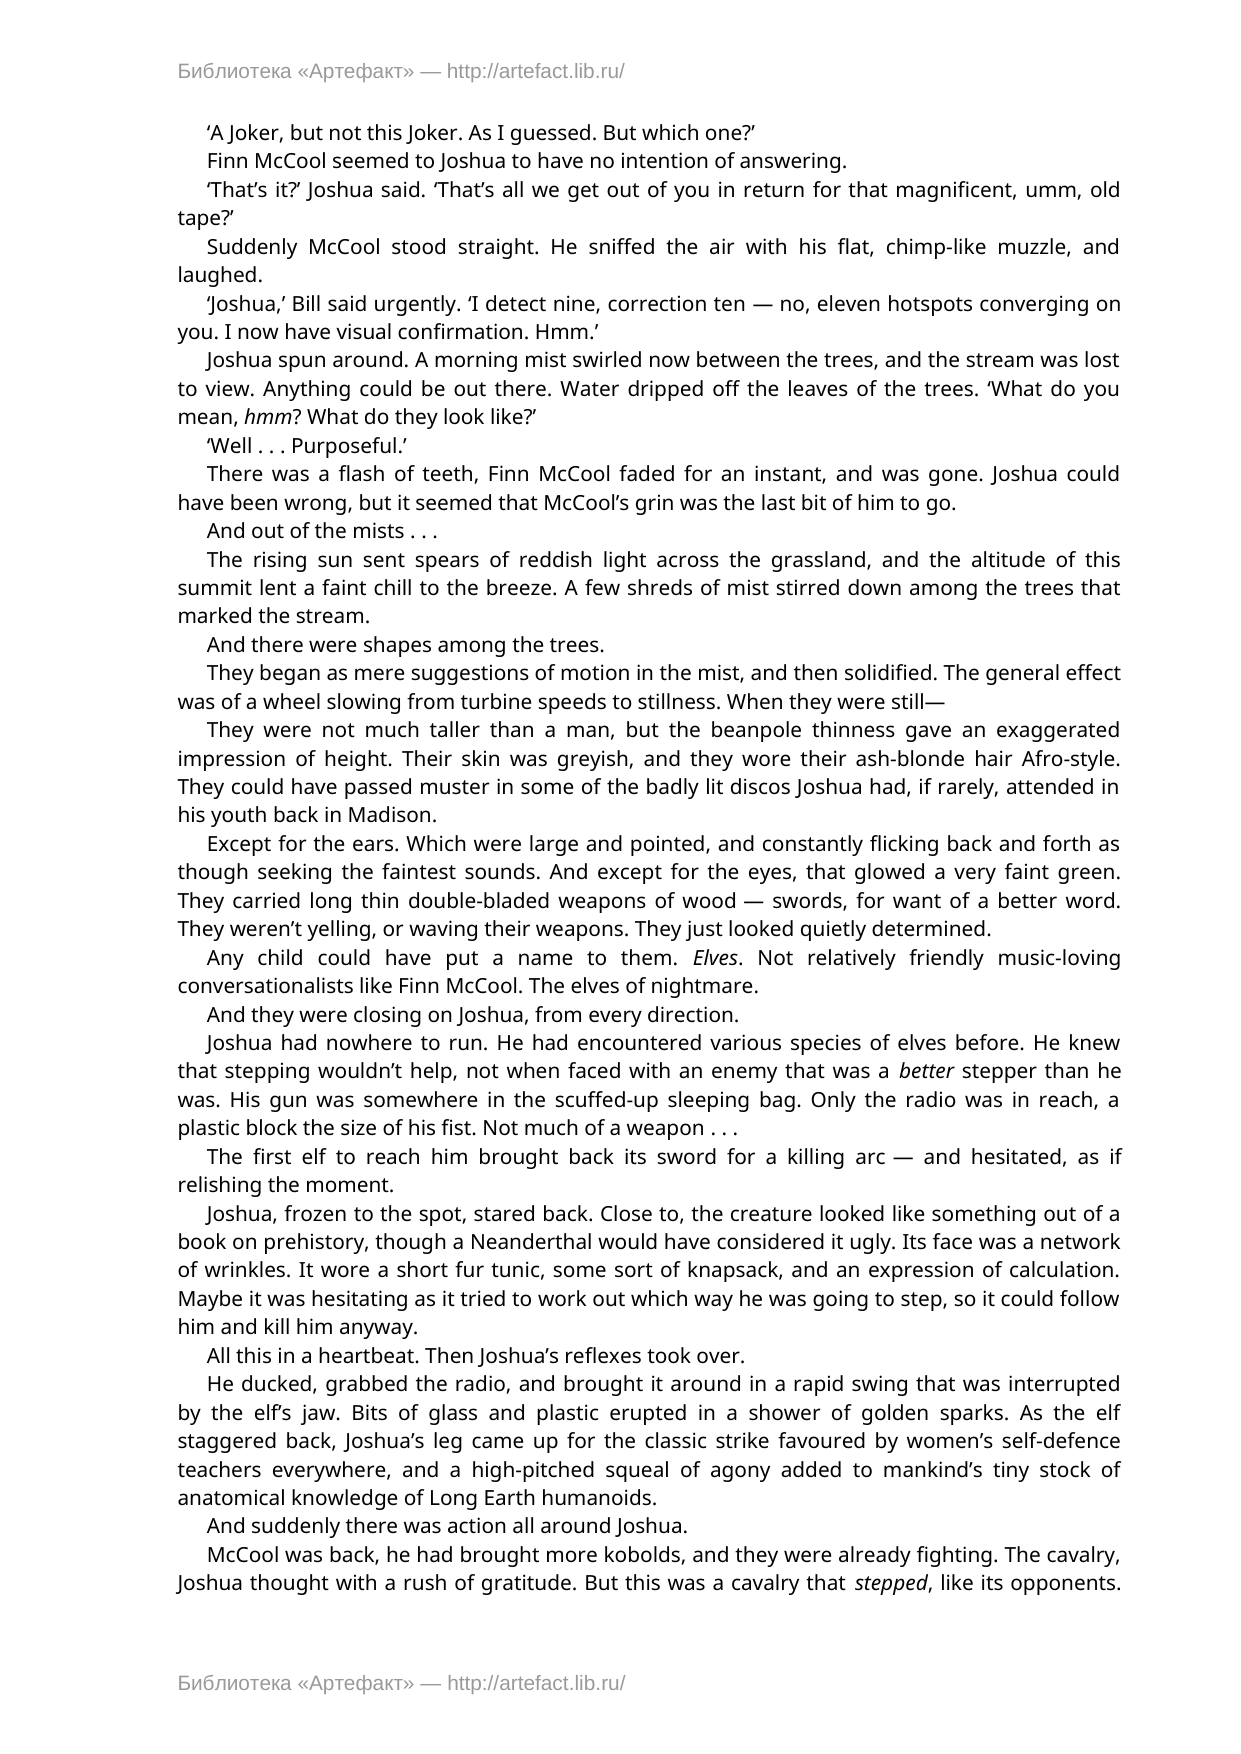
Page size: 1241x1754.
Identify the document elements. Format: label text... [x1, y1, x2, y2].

text They began as mere suggestions of motion in the mist, and then solidified. The general effect was of a wheel slowing from turbine speeds to stillness. When they were still— [177, 658, 1122, 715]
text Joshua spun around. A morning mist swirled now between the trees, and the stream was lost to view. Anything could be out there. Water dripped off the leaves of the trees. ‘What do you mean, hmm? What do they look like?’ [177, 346, 1122, 431]
text There was a flash of teeth, Finn McCool faded for an instant, and was gone. Joshua could have been wrong, but it seemed that McCool’s grin was the last bit of him to go. [177, 459, 1122, 516]
text ‘A Joker, but not this Joker. As I guessed. But which one?’ [177, 118, 1122, 147]
text Except for the ears. Which were large and pointed, and constantly flicking back and forth as though seeking the faintest sounds. And except for the eyes, that glowed a very faint green. They carried long thin double-bladed weapons of wood — swords, for want of a better word. They weren’t yelling, or waving their weapons. They just looked quietly determined. [177, 829, 1122, 943]
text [177, 1540, 1122, 1597]
text The rising sun sent spears of reddish light across the grassland, and the altitude of this summit lent a faint chill to the breeze. A few shreds of mist stirred down among the trees that marked the stream. [177, 545, 1122, 630]
text And they were closing on Joshua, from every direction. [177, 1000, 1122, 1028]
text And out of the mists . . . [177, 516, 1122, 545]
text And suddenly there was action all around Joshua. [177, 1512, 1122, 1540]
text ‘That’s it?’ Joshua said. ‘That’s all we get out of you in return for that magnificent, umm, old tape?’ [177, 175, 1122, 232]
text ‘Well . . . Purposeful.’ [177, 431, 1122, 459]
text He ducked, grabbed the radio, and brought it around in a rapid swing that was interrupted by the elf’s jaw. Bits of glass and plastic erupted in a shower of golden sparks. As the elf staggered back, Joshua’s leg came up for the classic strike favoured by women’s self-defence teachers everywhere, and a high-pitched squeal of agony added to mankind’s tiny stock of anatomical knowledge of Long Earth humanoids. [177, 1369, 1122, 1512]
text They were not much taller than a man, but the beanpole thinness gave an exaggerated impression of height. Their skin was greyish, and they wore their ash-blonde hair Afro-style. They could have passed muster in some of the badly lit discos Joshua had, if rarely, attended in his youth back in Madison. [177, 715, 1122, 829]
text All this in a heartbeat. Then Joshua’s reflexes took over. [177, 1341, 1122, 1369]
text Finn McCool seemed to Joshua to have no intention of answering. [177, 147, 1122, 175]
text Any child could have put a name to them. Elves. Not relatively friendly music-loving conversationalists like Finn McCool. The elves of nightmare. [177, 943, 1122, 1000]
text ‘Joshua,’ Bill said urgently. ‘I detect nine, correction ten — no, eleven hotspots converging on you. I now have visual confirmation. Hmm.’ [177, 289, 1122, 346]
text Joshua, frozen to the spot, stared back. Close to, the creature looked like something out of a book on prehistory, though a Neanderthal would have considered it ugly. Its face was a network of wrinkles. It wore a short fur tunic, some sort of knapsack, and an expression of calculation. Maybe it was hesitating as it tried to work out which way he was going to step, so it could follow him and kill him anyway. [177, 1199, 1122, 1341]
text The first elf to reach him brought back its sword for a killing arc — and hesitated, as if relishing the moment. [177, 1142, 1122, 1199]
text Suddenly McCool stood straight. He sniffed the air with his flat, chimp-like muzzle, and laughed. [177, 232, 1122, 289]
text And there were shapes among the trees. [177, 630, 1122, 658]
text Joshua had nowhere to run. He had encountered various species of elves before. He knew that stepping wouldn’t help, not when faced with an enemy that was a better stepper than he was. His gun was somewhere in the scuffed-up sleeping bag. Only the radio was in reach, a plastic block the size of his fist. Not much of a weapon . . . [177, 1028, 1122, 1142]
